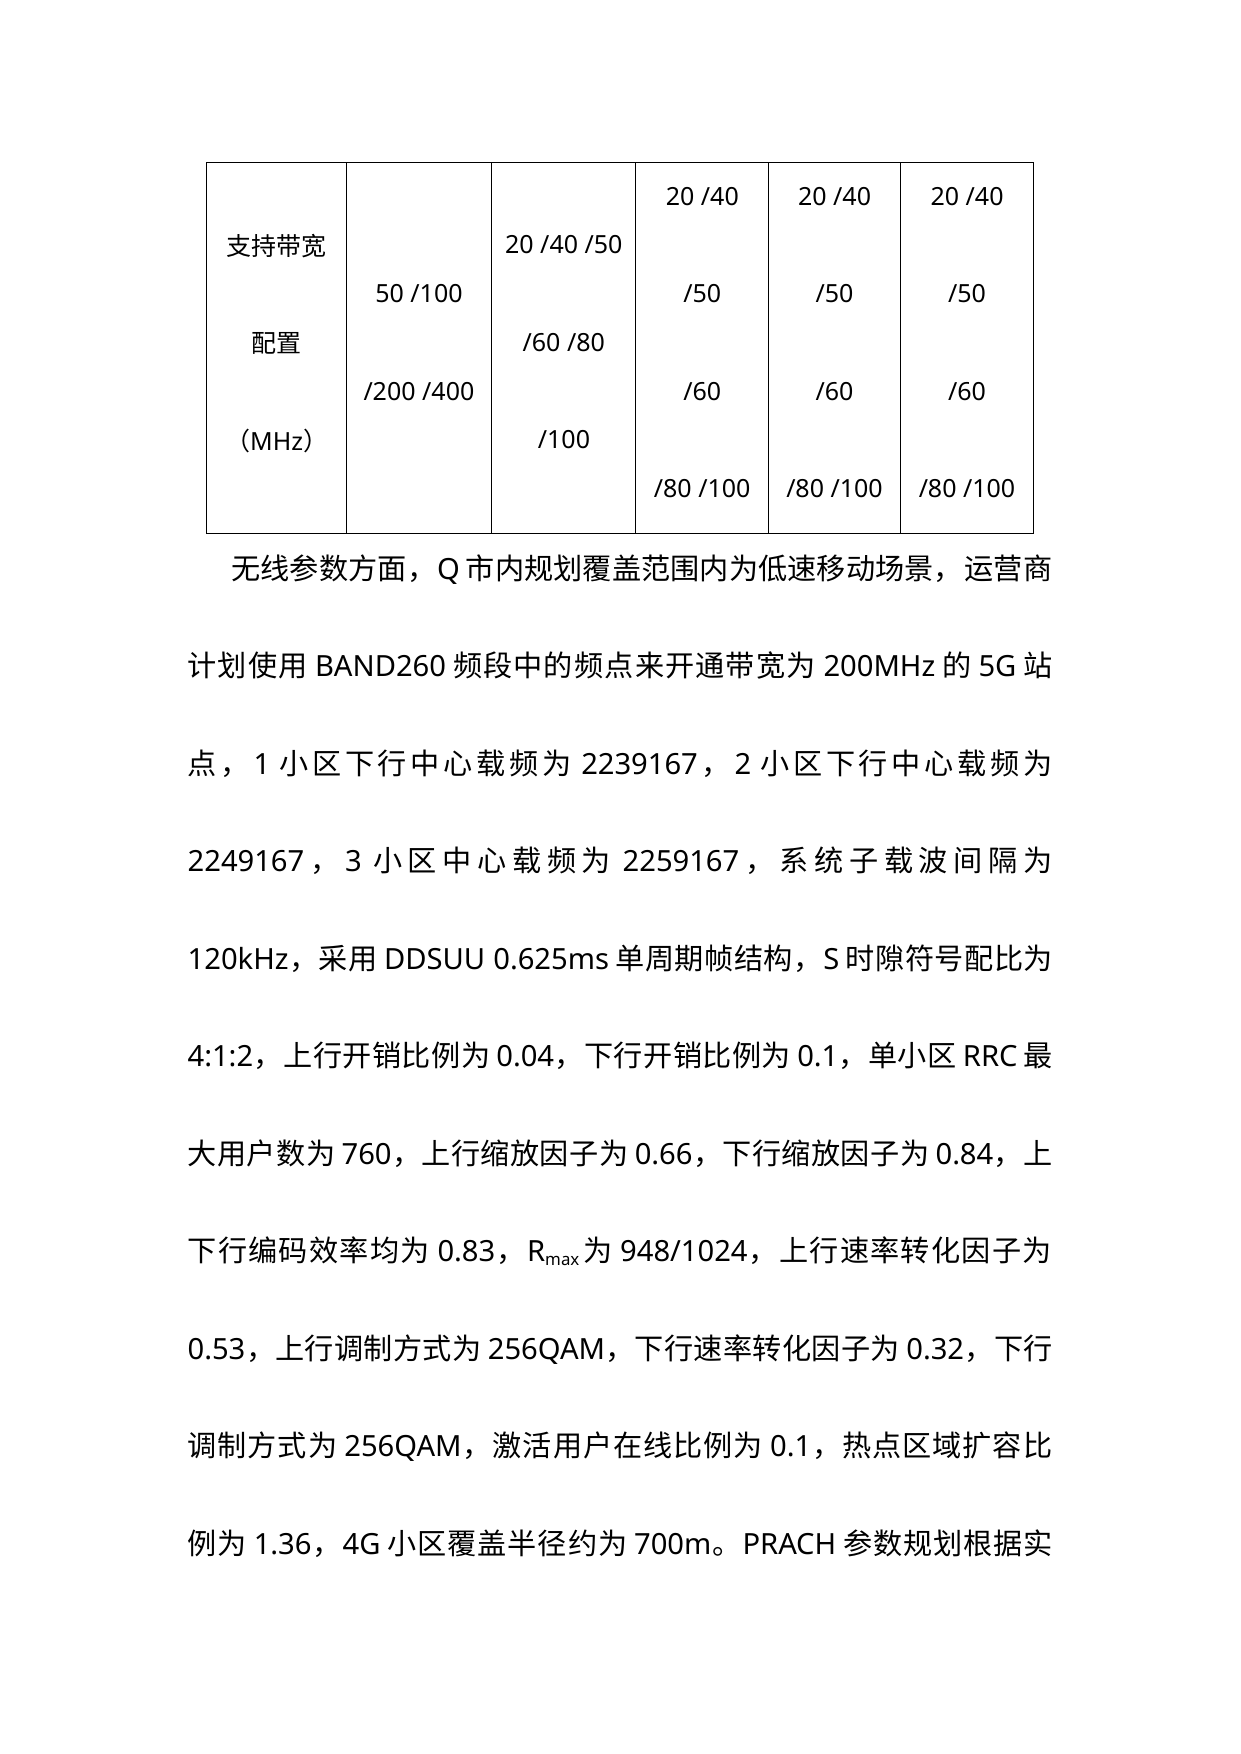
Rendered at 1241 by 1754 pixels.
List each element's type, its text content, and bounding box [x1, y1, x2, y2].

table_cell 20 /40 /50 /60 /80 /100 [901, 163, 1033, 533]
table_cell 50 /100 /200 /400 [347, 163, 491, 533]
table_cell 20 /40 /50 /60 /80 /100 [769, 163, 900, 533]
table_cell 支持带宽配置（MHz） [207, 163, 346, 533]
table_cell 20 /40 /50 /60 /80 /100 [492, 163, 635, 533]
table_cell 20 /40 /50 /60 /80 /100 [636, 163, 768, 533]
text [187, 534, 1053, 1574]
